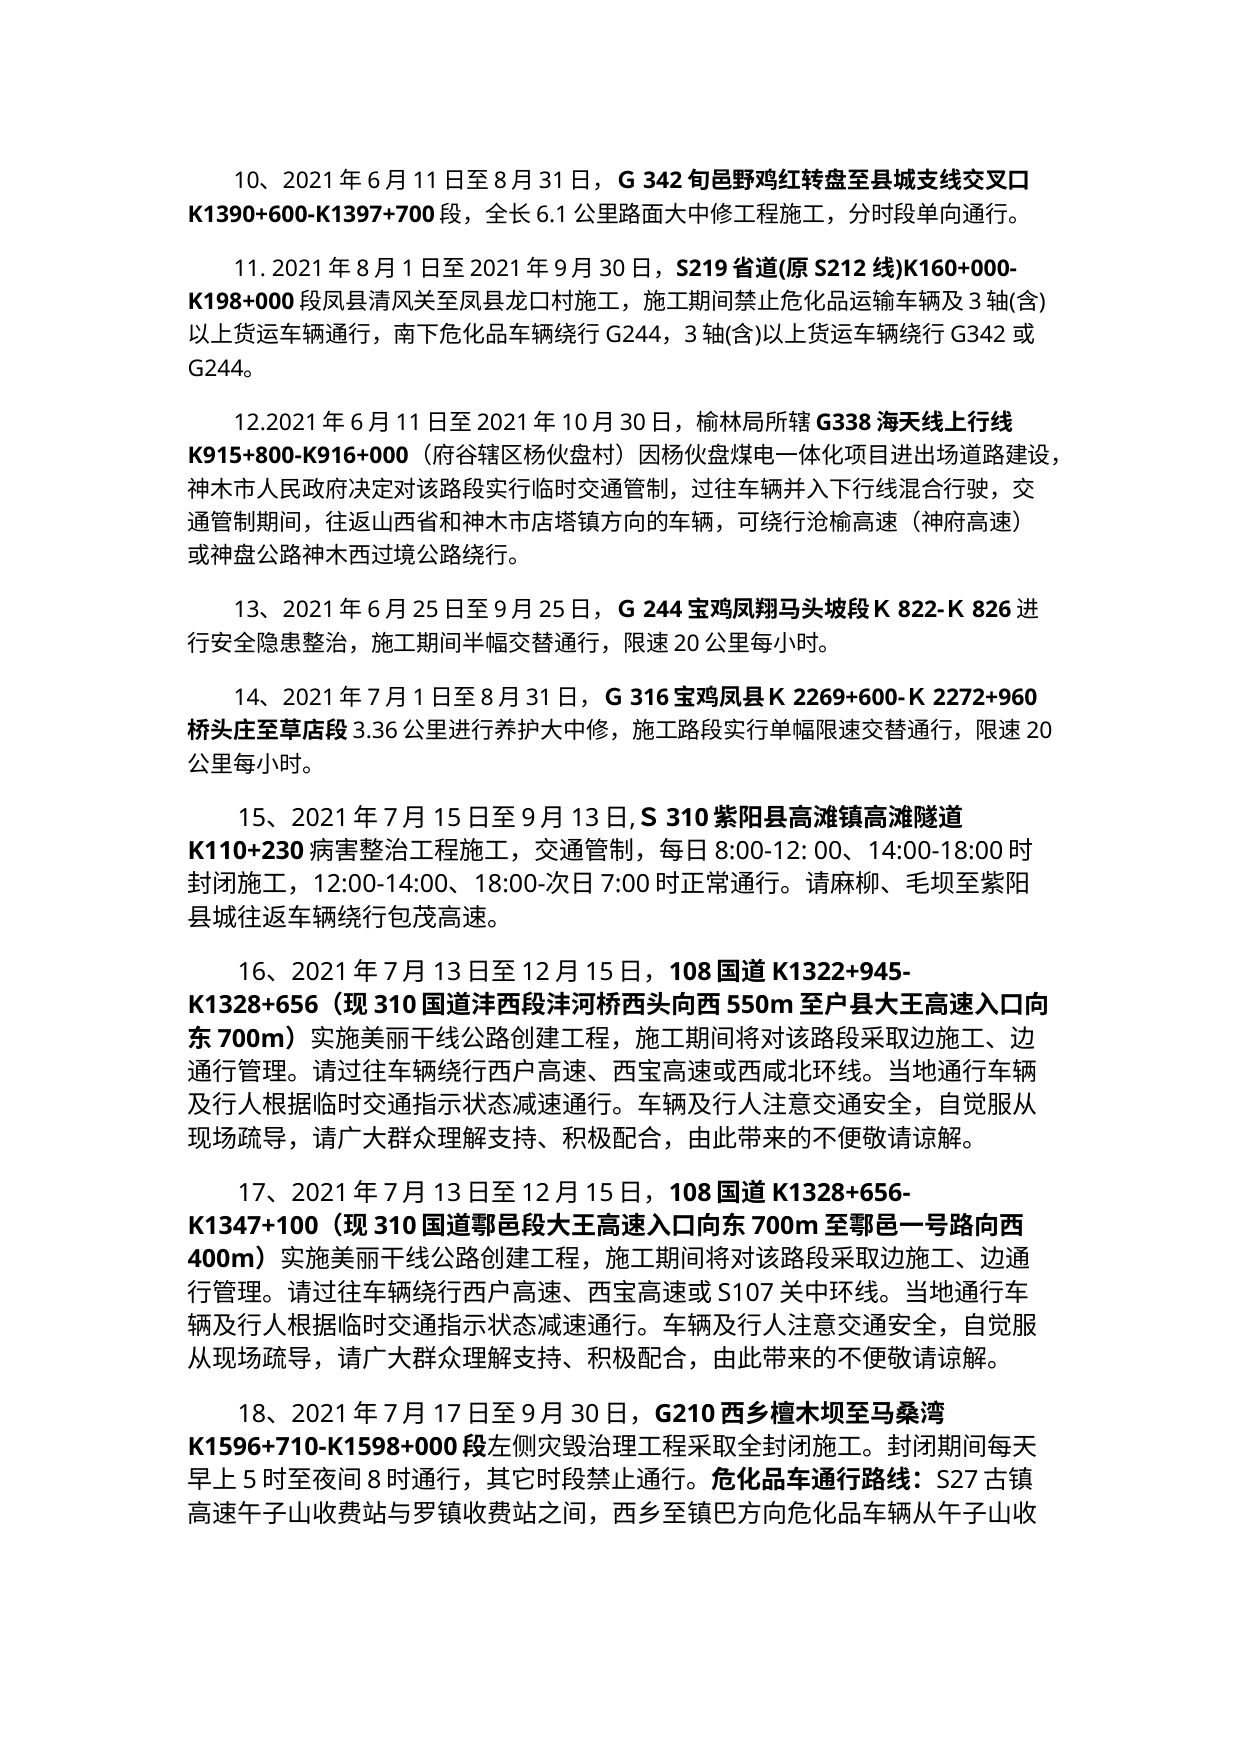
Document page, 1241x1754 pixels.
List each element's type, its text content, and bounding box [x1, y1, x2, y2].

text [187, 1395, 1053, 1529]
text 15、2021年7月15日至9月13日,Ｓ310紫阳县高滩镇高滩隧道K110+230病害整治工程施工，交通管制，每日8:00-12: 00、14:00-18:00时封闭施工，12:00-14:00、18:00-次日7:00时正常通行。请麻柳、毛坝至紫阳县城往返车辆绕行包茂高速。 [187, 799, 1053, 933]
text 17、2021年7月13日至12月15日，108国道K1328+656-K1347+100（现310国道鄠邑段大王高速入口向东700m至鄠邑一号路向西400m）实施美丽干线公路创建工程，施工期间将对该路段采取边施工、边通行管理。请过往车辆绕行西户高速、西宝高速或S107关中环线。当地通行车辆及行人根据临时交通指示状态减速通行。车辆及行人注意交通安全，自觉服从现场疏导，请广大群众理解支持、积极配合，由此带来的不便敬请谅解。 [187, 1174, 1053, 1374]
text 12.2021年6月11日至2021年10月30日，榆林局所辖G338海天线上行线K915+800-K916+000（府谷辖区杨伙盘村）因杨伙盘煤电一体化项目进出场道路建设，神木市人民政府决定对该路段实行临时交通管制，过往车辆并入下行线混合行驶，交通管制期间，往返山西省和神木市店塔镇方向的车辆，可绕行沧榆高速（神府高速）或神盘公路神木西过境公路绕行。 [187, 404, 1053, 570]
text 10、2021年6月11日至8月31日，Ｇ342旬邑野鸡红转盘至县城支线交叉口K1390+600-K1397+700段，全长6.1公里路面大中修工程施工，分时段单向通行。 [187, 162, 1053, 229]
text 14、2021年7月1日至8月31日，Ｇ316宝鸡凤县Ｋ2269+600-Ｋ2272+960桥头庄至草店段3.36公里进行养护大中修，施工路段实行单幅限速交替通行，限速20公里每小时。 [187, 679, 1053, 779]
text 16、2021年7月13日至12月15日，108国道K1322+945-K1328+656（现310国道沣西段沣河桥西头向西550m至户县大王高速入口向东700m）实施美丽干线公路创建工程，施工期间将对该路段采取边施工、边通行管理。请过往车辆绕行西户高速、西宝高速或西咸北环线。当地通行车辆及行人根据临时交通指示状态减速通行。车辆及行人注意交通安全，自觉服从现场疏导，请广大群众理解支持、积极配合，由此带来的不便敬请谅解。 [187, 954, 1053, 1154]
text 11. 2021年8月1日至2021年9月30日，S219省道(原 S212 线)K160+000-K198+000段凤县清风关至凤县龙口村施工，施工期间禁止危化品运输车辆及3轴(含)以上货运车辆通行，南下危化品车辆绕行 G244，3轴(含)以上货运车辆绕行 G342 或G244。 [187, 249, 1053, 383]
text 13、2021年6月25日至9月25日，Ｇ244宝鸡凤翔马头坡段Ｋ822-Ｋ826进行安全隐患整治，施工期间半幅交替通行，限速20公里每小时。 [187, 591, 1053, 658]
